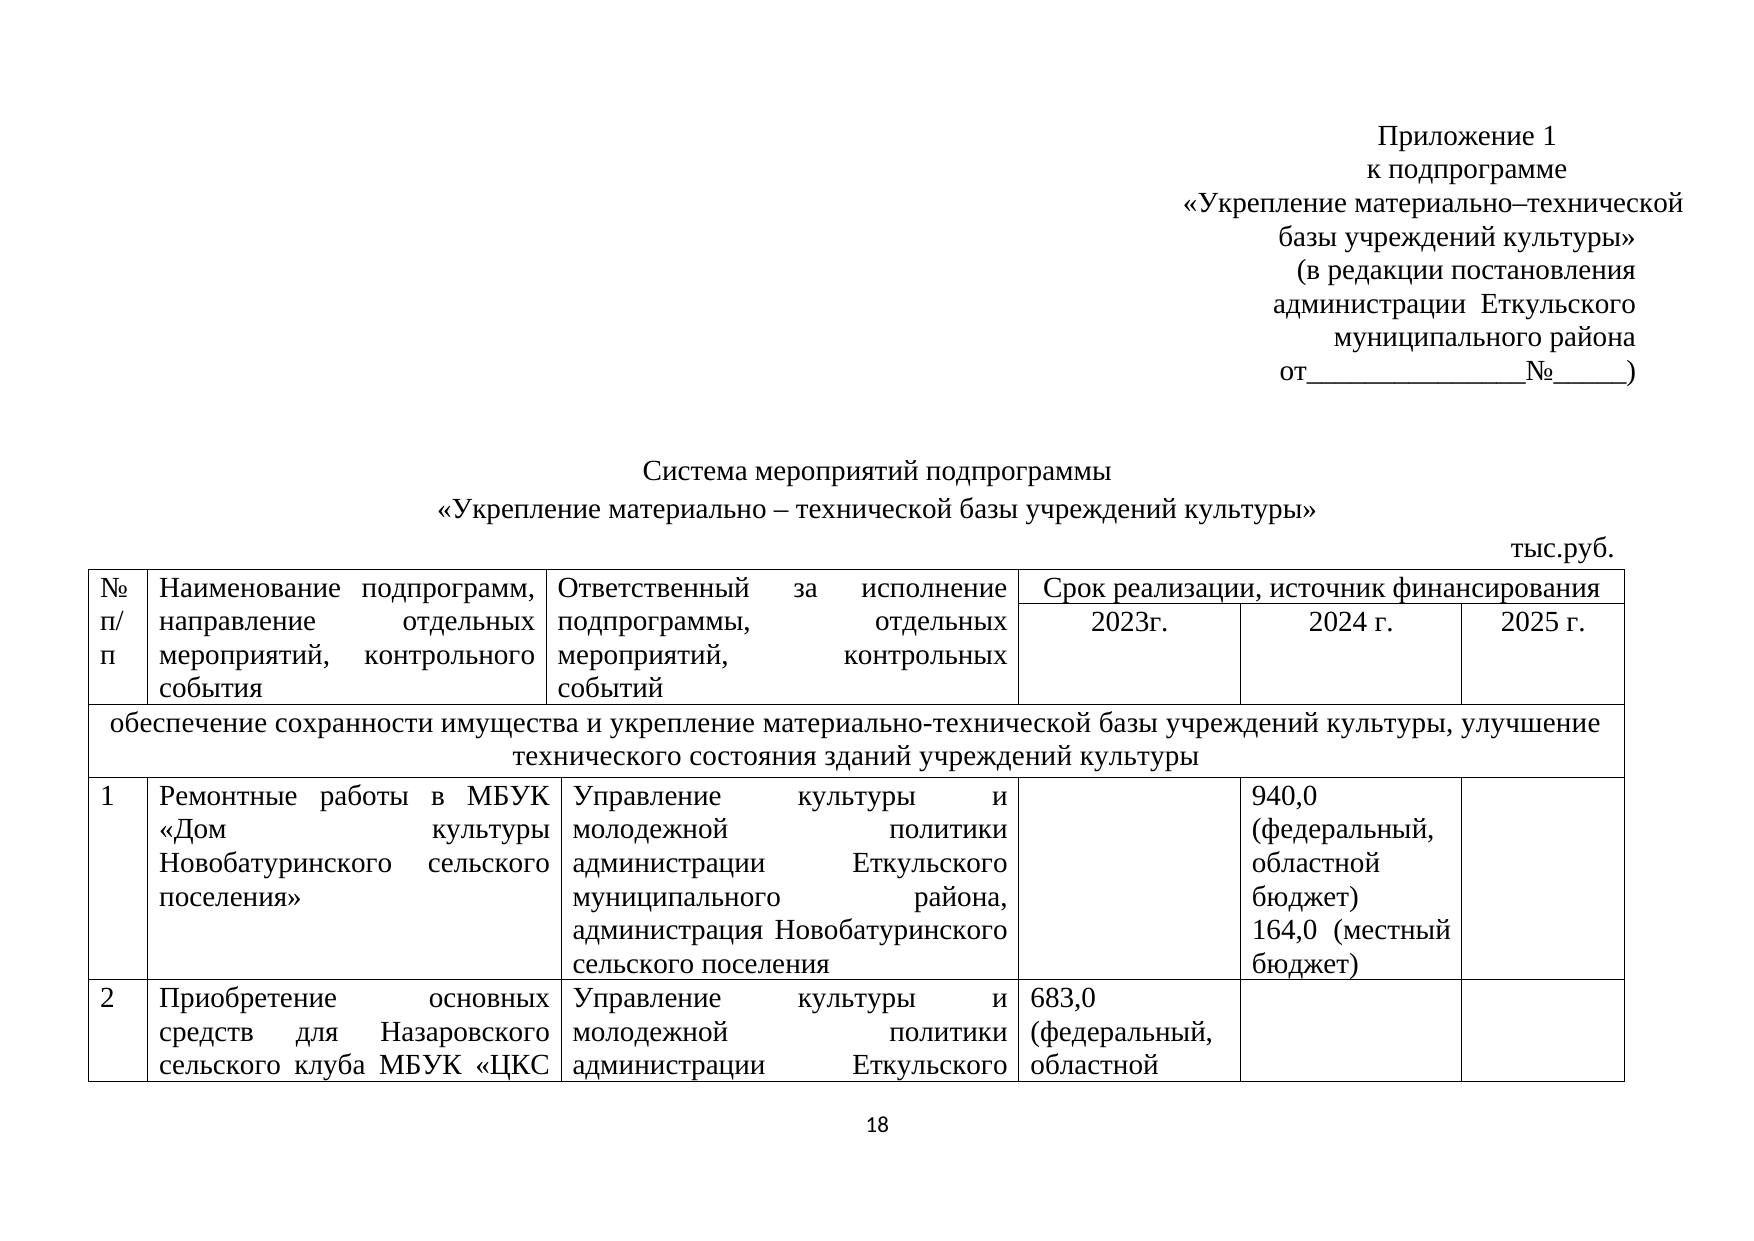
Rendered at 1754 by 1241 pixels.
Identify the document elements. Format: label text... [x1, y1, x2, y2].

table_cell 940,0 (федеральный, областной бюджет) 164,0 (местный бюджет) [1241, 778, 1461, 979]
text базы учреждений культуры» [118, 219, 1636, 252]
table_header Наименование подпрограмм, направление отдельных мероприятий, контрольного события [148, 570, 546, 704]
table_cell 2025 г. [1462, 604, 1624, 704]
table_cell 2024 г. [1241, 604, 1461, 704]
table_cell [1462, 980, 1624, 1081]
text тыс.руб. [118, 530, 1636, 564]
text (в редакции постановления [118, 252, 1636, 286]
table_cell [1462, 778, 1624, 979]
table_cell Управление культуры и молодежной политики администрации Еткульского муниципального района, администрация Новобатуринского сельского поселения [562, 778, 1018, 979]
text «Укрепление материально – технической базы учреждений культуры» [118, 492, 1636, 525]
table_cell обеспечение сохранности имущества и укрепление материально-технической базы учреждений культуры, улучшение технического состояния зданий учреждений культуры [89, 705, 1624, 777]
table_cell [1241, 980, 1461, 1081]
table_header Срок реализации, источник финансирования [1019, 570, 1624, 603]
table_cell 2023г. [1019, 604, 1240, 704]
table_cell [1019, 980, 1240, 1081]
table_cell [1019, 778, 1240, 979]
table_header Ответственный за исполнение подпрограммы, отдельных мероприятий, контрольных событий [547, 570, 1018, 704]
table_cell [148, 980, 561, 1081]
text «Укрепление материально–технической [118, 185, 1683, 219]
table_cell 2 [89, 980, 147, 1081]
text Система мероприятий подпрограммы [118, 453, 1636, 487]
text к подпрограмме [1224, 152, 1636, 185]
text муниципального района [118, 319, 1636, 353]
text от_______________№_____) [118, 353, 1636, 386]
table_cell 1 [89, 778, 147, 979]
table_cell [562, 980, 1018, 1081]
table_cell Ремонтные работы в МБУК «Дом культуры Новобатуринского сельского поселения» [148, 778, 561, 979]
table_header № п/п [89, 570, 147, 704]
text администрации Еткульского [118, 286, 1636, 319]
text Приложение 1 [1224, 118, 1636, 152]
